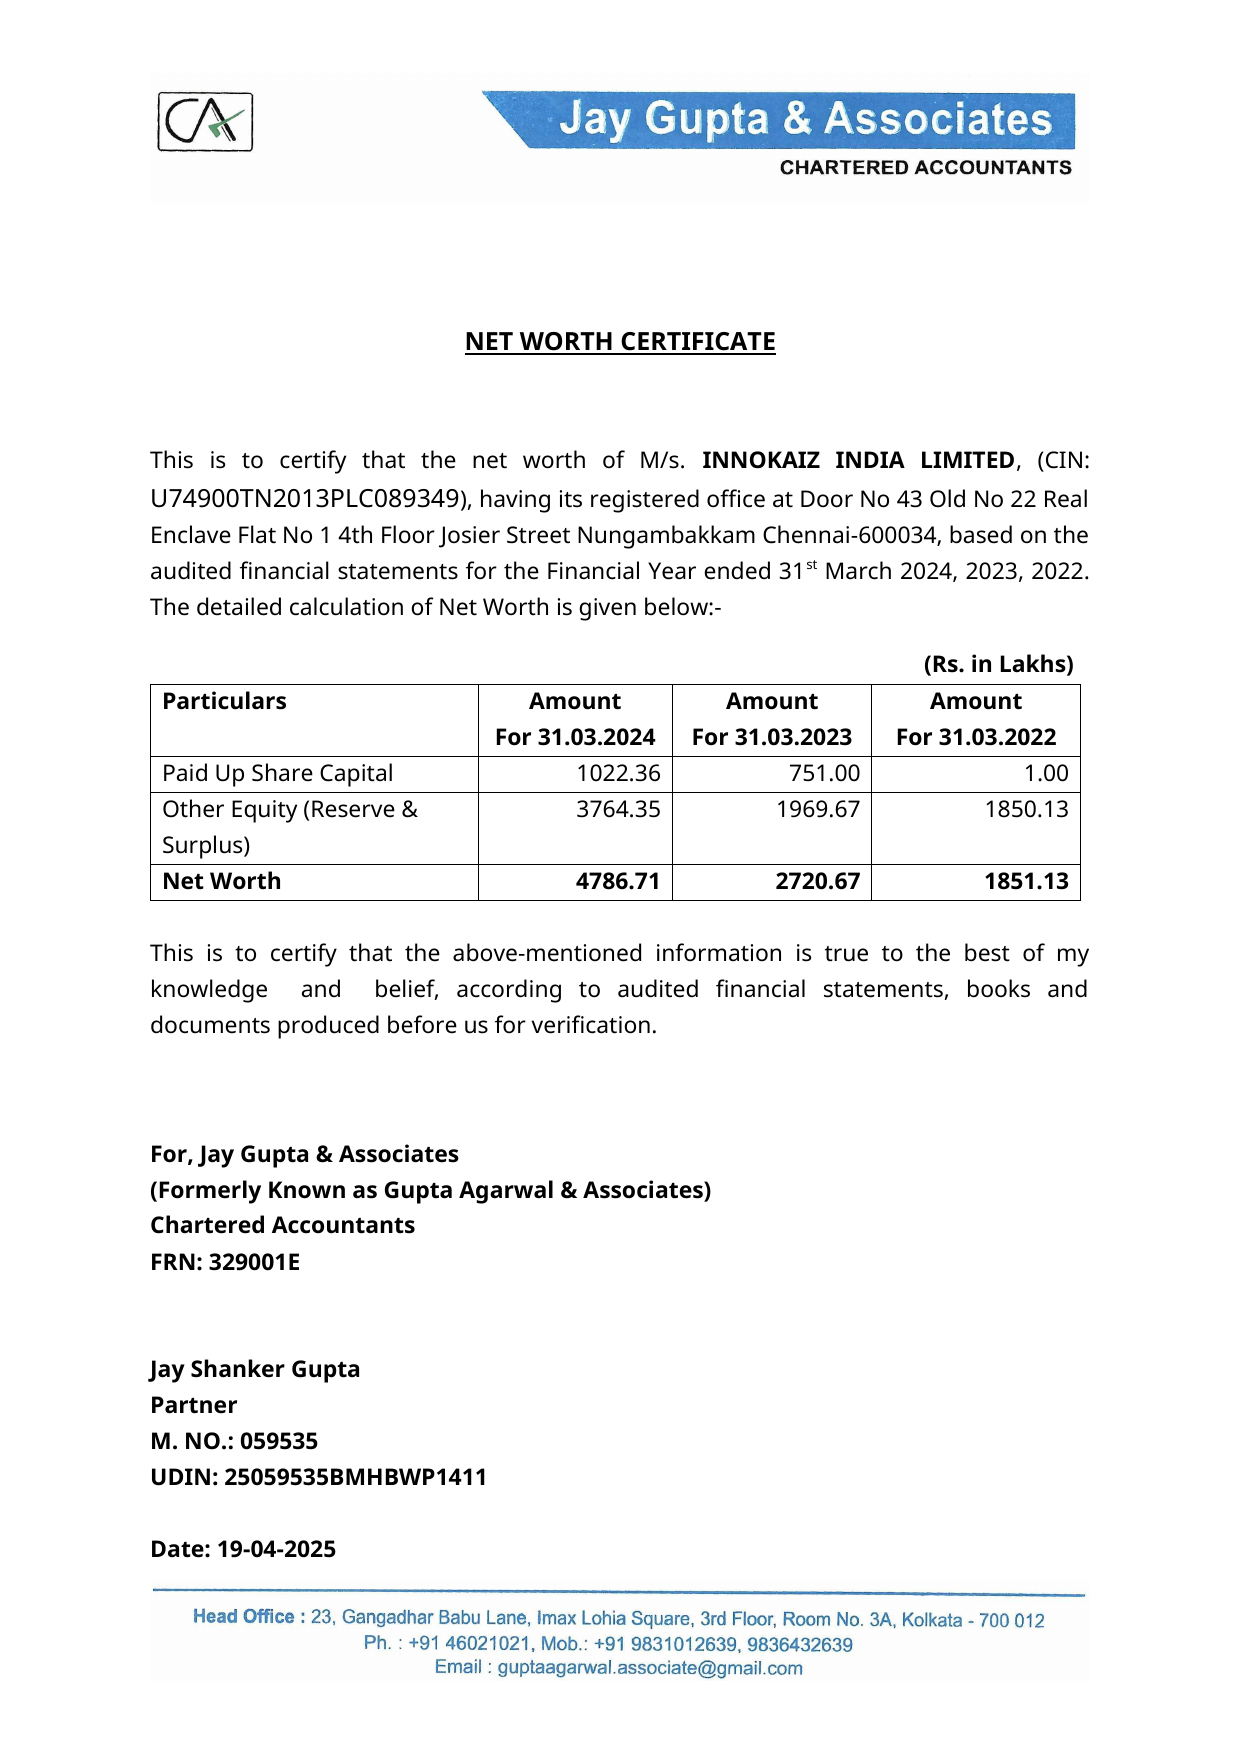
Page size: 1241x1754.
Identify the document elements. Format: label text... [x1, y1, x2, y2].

text UDIN: 25059535BMHBWP1411 [150, 1461, 1090, 1492]
table_cell 2720.67 [673, 865, 871, 900]
table_cell Other Equity (Reserve & Surplus) [151, 793, 478, 864]
text Chartered Accountants [150, 1209, 1090, 1241]
table_cell 1.00 [872, 757, 1080, 792]
text NET WORTH CERTIFICATE [150, 324, 1090, 358]
text Partner [150, 1389, 1090, 1420]
text Date: 19-04-2025 [150, 1533, 1090, 1564]
table_cell 751.00 [673, 757, 871, 792]
table_cell Net Worth [151, 865, 478, 900]
table_header Amount For 31.03.2022 [872, 685, 1080, 756]
text This is to certify that the net worth of M/s. INNOKAIZ INDIA LIMITED, (CIN: U74900TN2013PLC089349), having its registered office at Door No 43 Old No 22 Real Enclave Flat No 1 4th Floor Josier Street Nungambakkam Chennai-600034, based on the audited financial statements for the Financial Year ended 31st March 2024, 2023, 2022. The detailed calculation of Net Worth is given below:- [150, 444, 1090, 622]
text FRN: 329001E [150, 1245, 1090, 1277]
table_cell 4786.71 [479, 865, 672, 900]
table_cell 1851.13 [872, 865, 1080, 900]
title This is to certify that the above-mentioned information is true to the best of my knowledge and belief, according to audited financial statements, books and documents produced before us for verification. [150, 937, 1090, 1040]
text (Formerly Known as Gupta Agarwal & Associates) [150, 1173, 1090, 1205]
table_cell 3764.35 [479, 793, 672, 864]
table_cell Paid Up Share Capital [151, 757, 478, 792]
table_header Particulars [151, 685, 478, 756]
table_header Amount For 31.03.2023 [673, 685, 871, 756]
table_cell 1850.13 [872, 793, 1080, 864]
text For, Jay Gupta & Associates [150, 1138, 1090, 1169]
table_header Amount For 31.03.2024 [479, 685, 672, 756]
table_cell 1022.36 [479, 757, 672, 792]
text (Rs. in Lakhs) [150, 648, 1090, 679]
table_cell 1969.67 [673, 793, 871, 864]
text M. NO.: 059535 [150, 1425, 1090, 1456]
text Jay Shanker Gupta [150, 1353, 1090, 1384]
